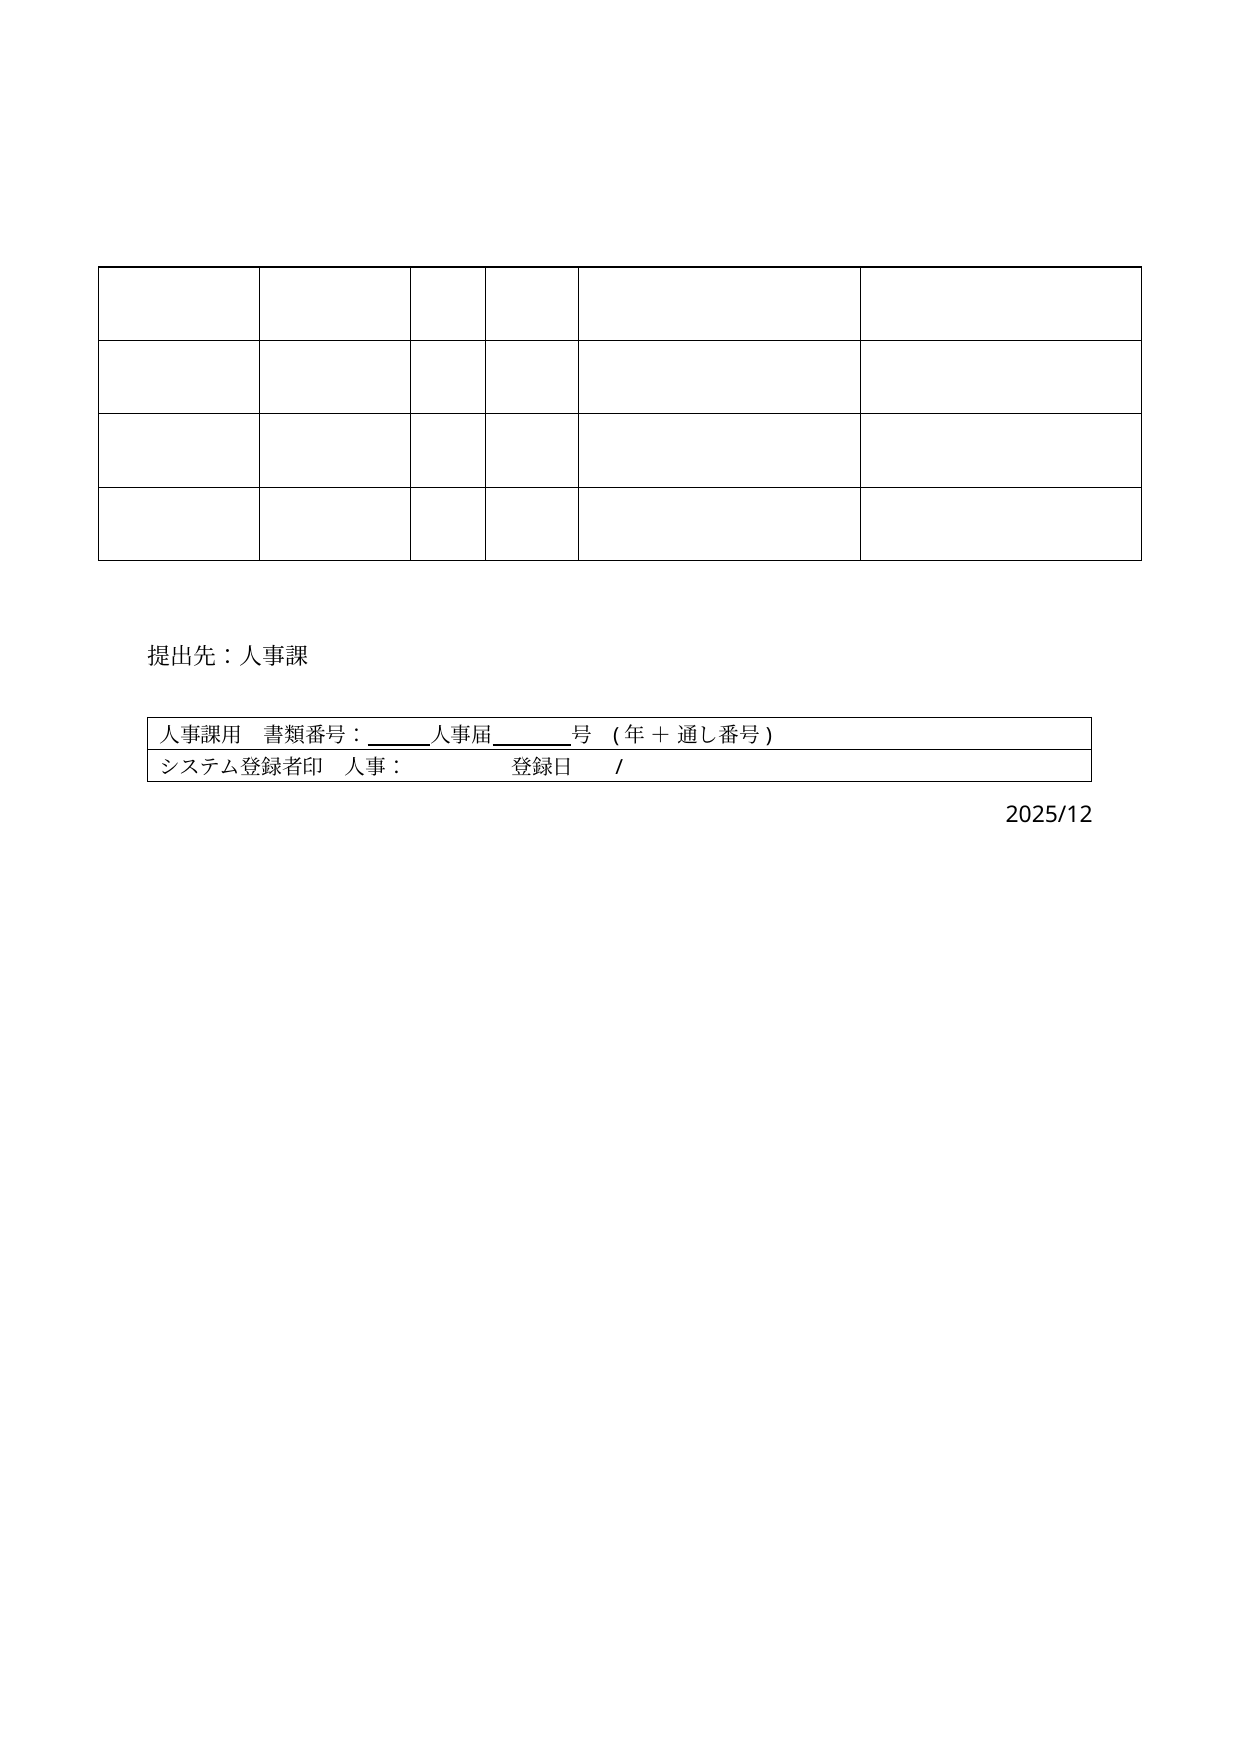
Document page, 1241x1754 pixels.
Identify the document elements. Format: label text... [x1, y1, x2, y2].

text 2025/12 [148, 782, 1092, 844]
table_cell [861, 414, 1141, 487]
table_cell システム登録者印 人事： 登録日 / [148, 750, 1091, 781]
table_cell [99, 488, 259, 560]
table_cell [486, 268, 578, 340]
table_cell [260, 268, 410, 340]
table_cell [411, 488, 485, 560]
table_cell [579, 488, 860, 560]
table_cell [861, 268, 1141, 340]
table_cell [260, 341, 410, 413]
table_cell [260, 488, 410, 560]
table_cell [99, 268, 259, 340]
table_cell [411, 268, 485, 340]
table_cell [579, 268, 860, 340]
table_cell [861, 488, 1141, 560]
table_cell [861, 341, 1141, 413]
text 提出先：人事課 [148, 623, 1092, 686]
table_cell [486, 341, 578, 413]
table_cell [486, 414, 578, 487]
table_cell [486, 488, 578, 560]
table_cell [411, 414, 485, 487]
table_cell [411, 341, 485, 413]
table_cell [99, 414, 259, 487]
table_cell [579, 414, 860, 487]
table_cell [99, 341, 259, 413]
table_cell [260, 414, 410, 487]
table_header 人事課用 書類番号： 人事届 号 ( 年 ＋ 通し番号 ) [148, 718, 1091, 749]
table_cell [579, 341, 860, 413]
